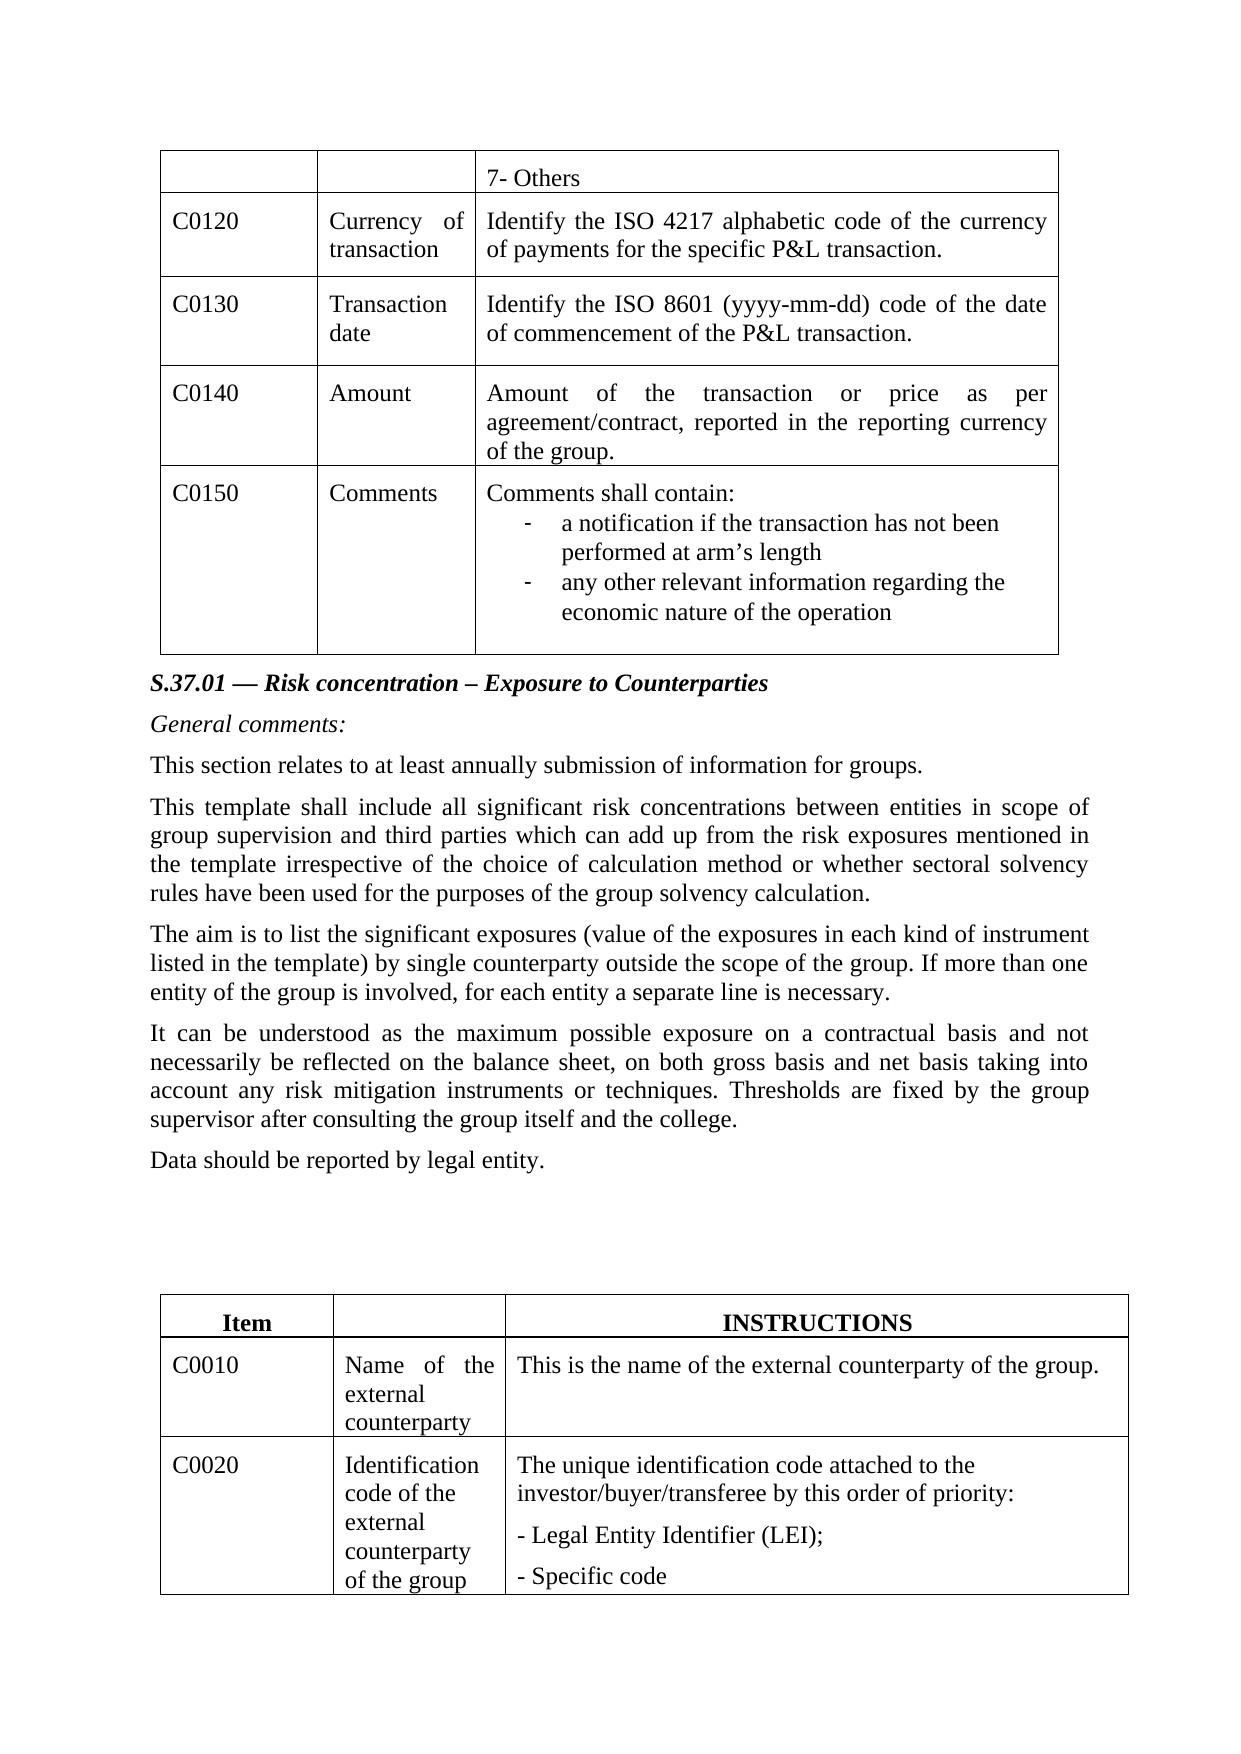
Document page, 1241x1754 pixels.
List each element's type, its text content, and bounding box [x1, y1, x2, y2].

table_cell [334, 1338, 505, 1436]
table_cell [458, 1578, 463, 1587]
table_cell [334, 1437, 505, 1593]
text The aim is to list the significant exposures (value of the exposures in each kind of instrument listed in the template) by single counterparty outside the scope of the group. If more than one entity of the group is involved, for each entity a separate line is necessary. [150, 919, 1090, 1005]
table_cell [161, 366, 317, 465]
subtitle S.37.01 — Risk concentration – Exposure to Counterparties [150, 668, 1090, 697]
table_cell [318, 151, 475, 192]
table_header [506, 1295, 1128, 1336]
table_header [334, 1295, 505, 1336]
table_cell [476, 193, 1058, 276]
text This template shall include all significant risk concentrations between entities in scope of group supervision and third parties which can add up from the risk exposures mentioned in the template irrespective of the choice of calculation method or whether sectoral solvency rules have been used for the purposes of the group solvency calculation. [150, 792, 1090, 907]
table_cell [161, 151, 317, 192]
text This section relates to at least annually submission of information for groups. [150, 750, 1090, 779]
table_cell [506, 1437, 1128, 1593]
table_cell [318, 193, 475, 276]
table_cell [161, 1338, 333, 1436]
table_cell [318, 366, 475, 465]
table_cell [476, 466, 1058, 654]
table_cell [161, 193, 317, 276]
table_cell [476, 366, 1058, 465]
text General comments: [150, 709, 1090, 738]
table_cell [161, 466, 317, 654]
text Data should be reported by legal entity. [150, 1145, 1090, 1174]
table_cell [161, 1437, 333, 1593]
text It can be understood as the maximum possible exposure on a contractual basis and not necessarily be reflected on the balance sheet, on both gross basis and net basis taking into account any risk mitigation instruments or techniques. Thresholds are fixed by the group supervisor after consulting the group itself and the college. [150, 1018, 1090, 1133]
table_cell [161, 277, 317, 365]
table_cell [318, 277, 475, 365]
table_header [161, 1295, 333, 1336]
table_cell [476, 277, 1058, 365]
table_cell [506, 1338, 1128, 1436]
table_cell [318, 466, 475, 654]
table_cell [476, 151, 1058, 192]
